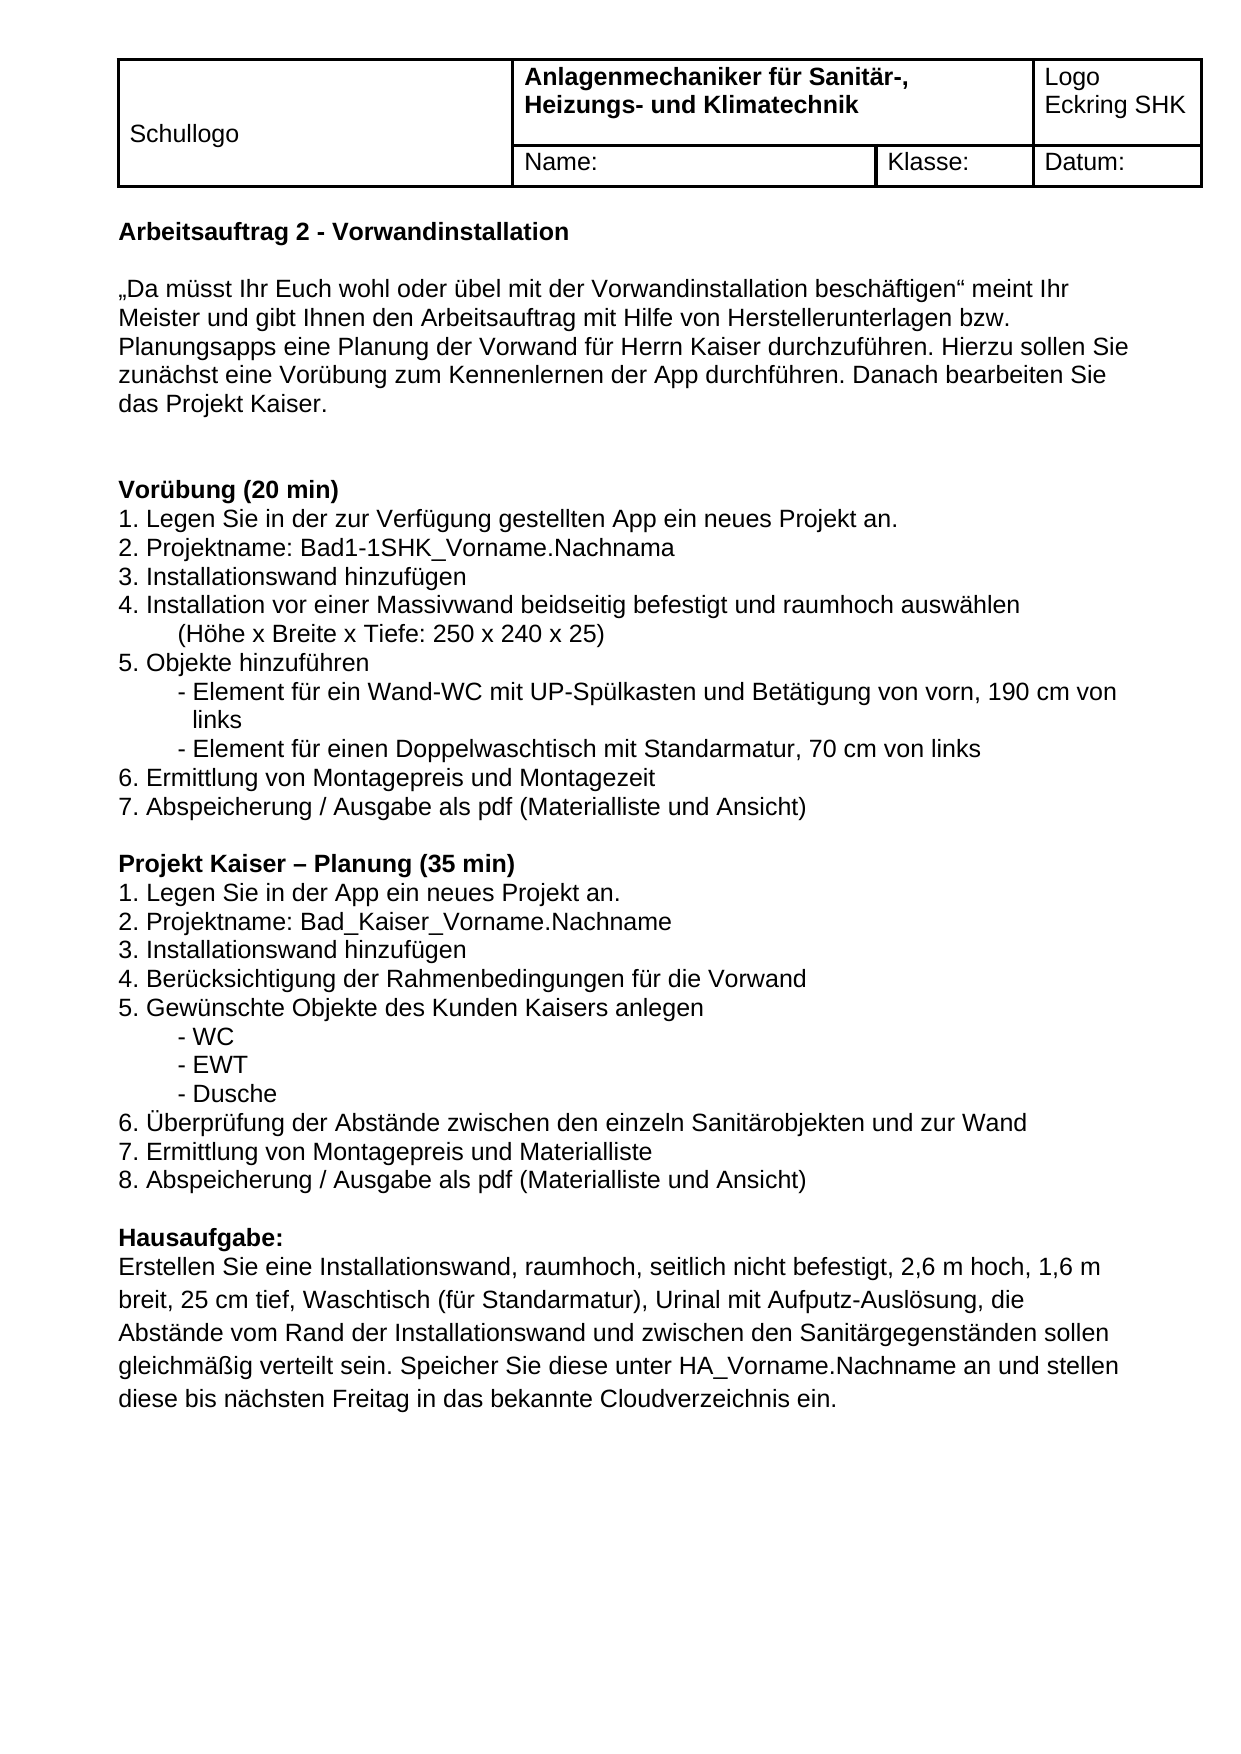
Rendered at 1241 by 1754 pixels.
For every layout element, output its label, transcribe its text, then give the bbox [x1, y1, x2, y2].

text 8. Abspeicherung / Ausgabe als pdf (Materialliste und Ansicht) [118, 1165, 1137, 1194]
text - Element für einen Doppelwaschtisch mit Standarmatur, 70 cm von links [177, 734, 1137, 763]
text - Element für ein Wand-WC mit UP-Spülkasten und Betätigung von vorn, 190 cm von links [177, 677, 1137, 734]
text „Da müsst Ihr Euch wohl oder übel mit der Vorwandinstallation beschäftigen“ meint Ihr Meister und gibt Ihnen den Arbeitsauftrag mit Hilfe von Herstellerunterlagen bzw. Planungsapps eine Planung der Vorwand für Herrn Kaiser durchzuführen. Hierzu sollen Sie zunächst eine Vorübung zum Kennenlernen der App durchführen. Danach bearbeiten Sie das Projekt Kaiser. [118, 274, 1137, 418]
text Projekt Kaiser – Planung (35 min) [118, 849, 1137, 878]
table_cell Klasse: [878, 147, 1032, 185]
text 5. Gewünschte Objekte des Kunden Kaisers anlegen [118, 993, 1137, 1022]
text Vorübung (20 min) [118, 475, 1137, 504]
text 6. Überprüfung der Abstände zwischen den einzeln Sanitärobjekten und zur Wand [118, 1108, 1137, 1137]
text 1. Legen Sie in der zur Verfügung gestellten App ein neues Projekt an. [118, 504, 1137, 533]
text 5. Objekte hinzuführen [118, 648, 1137, 677]
text 7. Ermittlung von Montagepreis und Materialliste [118, 1137, 1137, 1165]
text 4. Berücksichtigung der Rahmenbedingungen für die Vorwand [118, 964, 1137, 993]
text 3. Installationswand hinzufügen [118, 935, 1137, 964]
text - WC [118, 1022, 1137, 1050]
text Erstellen Sie eine Installationswand, raumhoch, seitlich nicht befestigt, 2,6 m hoch, 1,6 m breit, 25 cm tief, Waschtisch (für Standarmatur), Urinal mit Aufputz-Auslösung, die Abstände vom Rand der Installationswand und zwischen den Sanitärgegenständen sollen gleichmäßig verteilt sein. Speicher Sie diese unter HA_Vorname.Nachname an und stellen diese bis nächsten Freitag in das bekannte Cloudverzeichnis ein. [118, 1252, 1137, 1412]
table_cell Datum: [1035, 147, 1200, 185]
text 4. Installation vor einer Massivwand beidseitig befestigt und raumhoch auswählen [118, 590, 1137, 619]
text 7. Abspeicherung / Ausgabe als pdf (Materialliste und Ansicht) [118, 792, 1137, 820]
text 2. Projektname: Bad_Kaiser_Vorname.Nachname [118, 907, 1137, 935]
table_header Logo Eckring SHK [1035, 61, 1200, 144]
table_cell Name: [514, 147, 874, 185]
text - EWT [118, 1050, 1137, 1079]
text Arbeitsauftrag 2 - Vorwandinstallation [118, 217, 1137, 245]
text 1. Legen Sie in der App ein neues Projekt an. [118, 878, 1137, 907]
text - Dusche [118, 1079, 1137, 1108]
table_header Schullogo [120, 61, 511, 185]
text 6. Ermittlung von Montagepreis und Montagezeit [118, 763, 1137, 792]
text Hausaufgabe: [118, 1223, 1137, 1252]
text 3. Installationswand hinzufügen [118, 562, 1137, 590]
text 2. Projektname: Bad1-1SHK_Vorname.Nachnama [118, 533, 1137, 562]
text (Höhe x Breite x Tiefe: 250 x 240 x 25) [118, 619, 1137, 648]
table_header Anlagenmechaniker für Sanitär-, Heizungs- und Klimatechnik [514, 61, 1032, 144]
